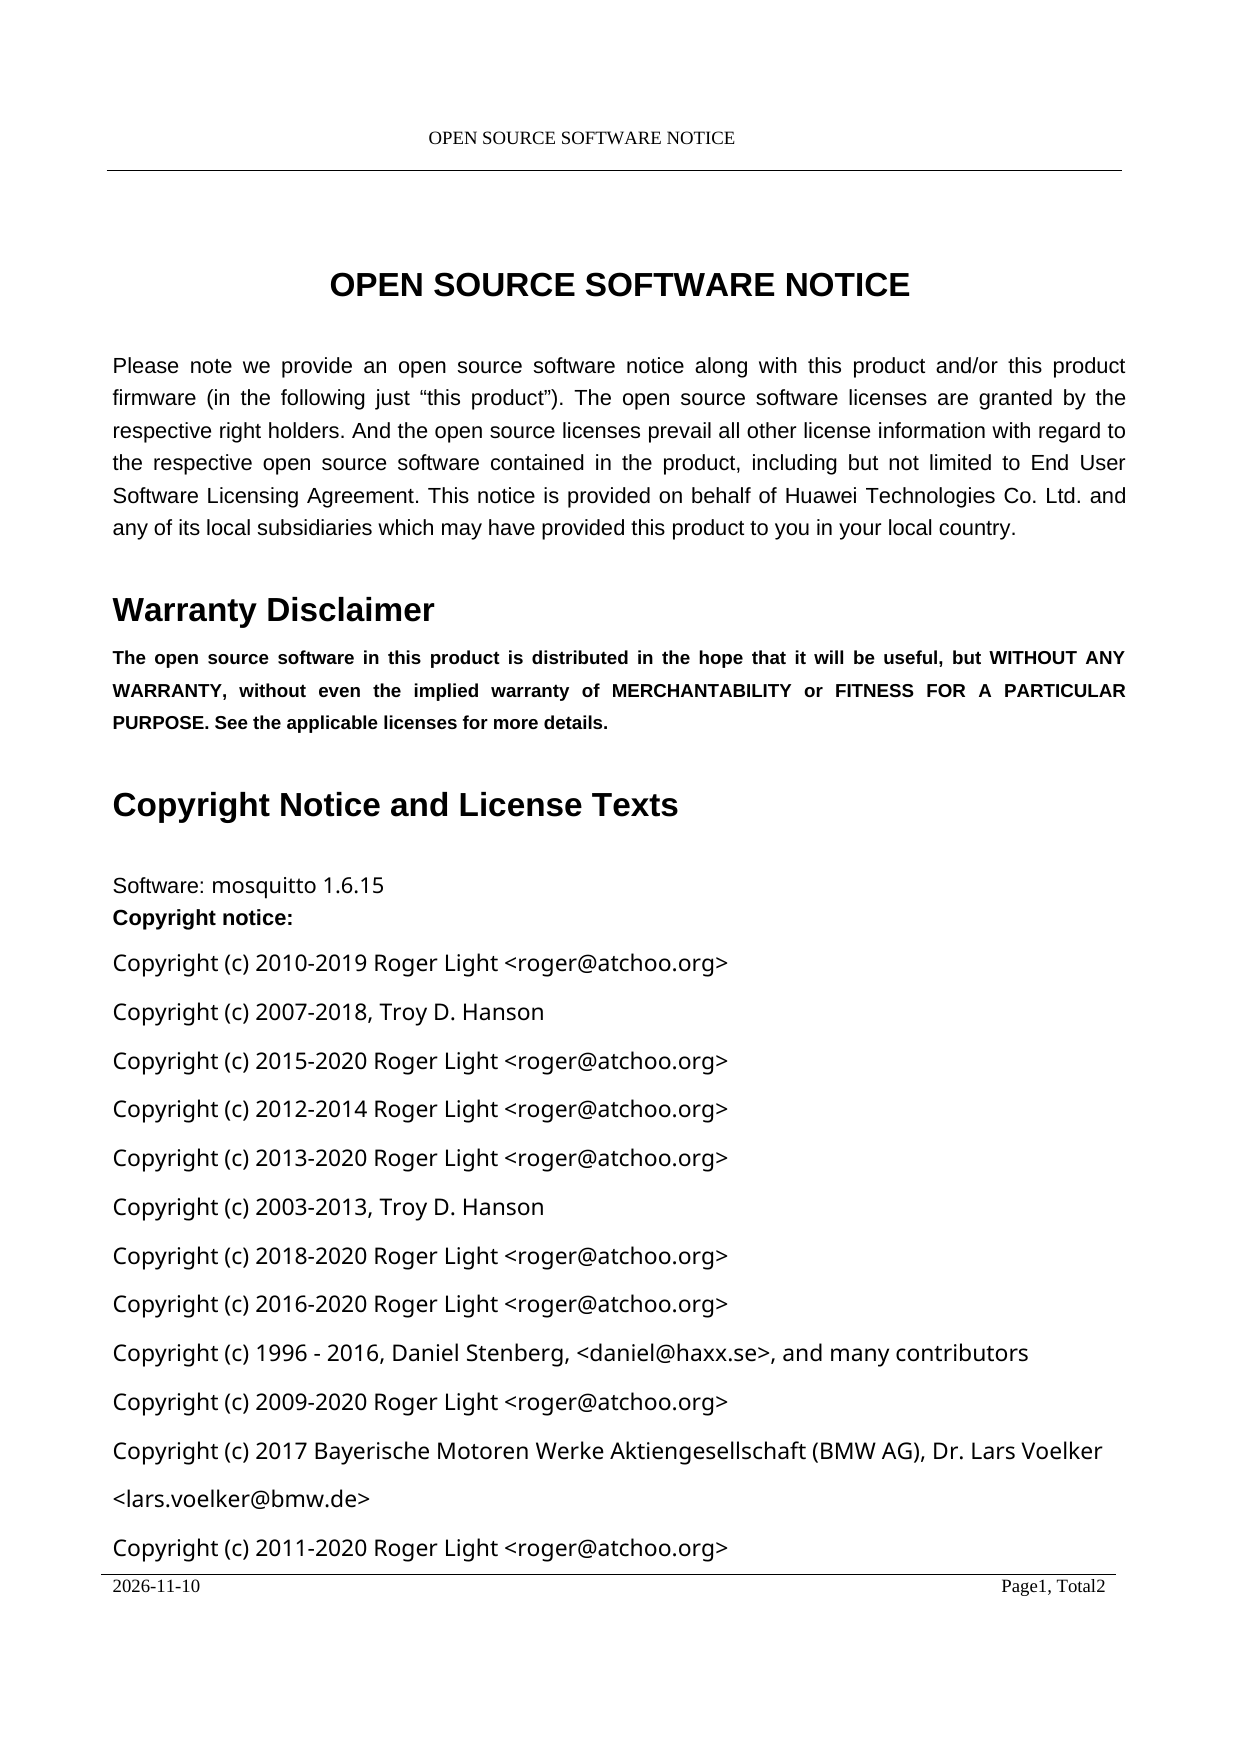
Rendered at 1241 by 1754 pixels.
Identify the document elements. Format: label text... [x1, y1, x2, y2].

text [112, 947, 1128, 1564]
text Software: mosquitto 1.6.15 [112, 869, 1128, 901]
text Copyright Notice and License Texts [112, 771, 1128, 836]
text Warranty Disclaimer [112, 576, 1128, 641]
text The open source software in this product is distributed in the hope that it will be useful, but WITHOUT ANY WARRANTY, without even the implied warranty of MERCHANTABILITY or FITNESS FOR A PARTICULAR PURPOSE. See the applicable licenses for more details. [112, 641, 1128, 739]
text Copyright notice: [112, 901, 1128, 934]
text OPEN SOURCE SOFTWARE NOTICE [112, 251, 1128, 316]
text Please note we provide an open source software notice along with this product and/or this product firmware (in the following just “this product”). The open source software licenses are granted by the respective right holders. And the open source licenses prevail all other license information with regard to the respective open source software contained in the product, including but not limited to End User Software Licensing Agreement. This notice is provided on behalf of Huawei Technologies Co. Ltd. and any of its local subsidiaries which may have provided this product to you in your local country. [112, 349, 1128, 544]
